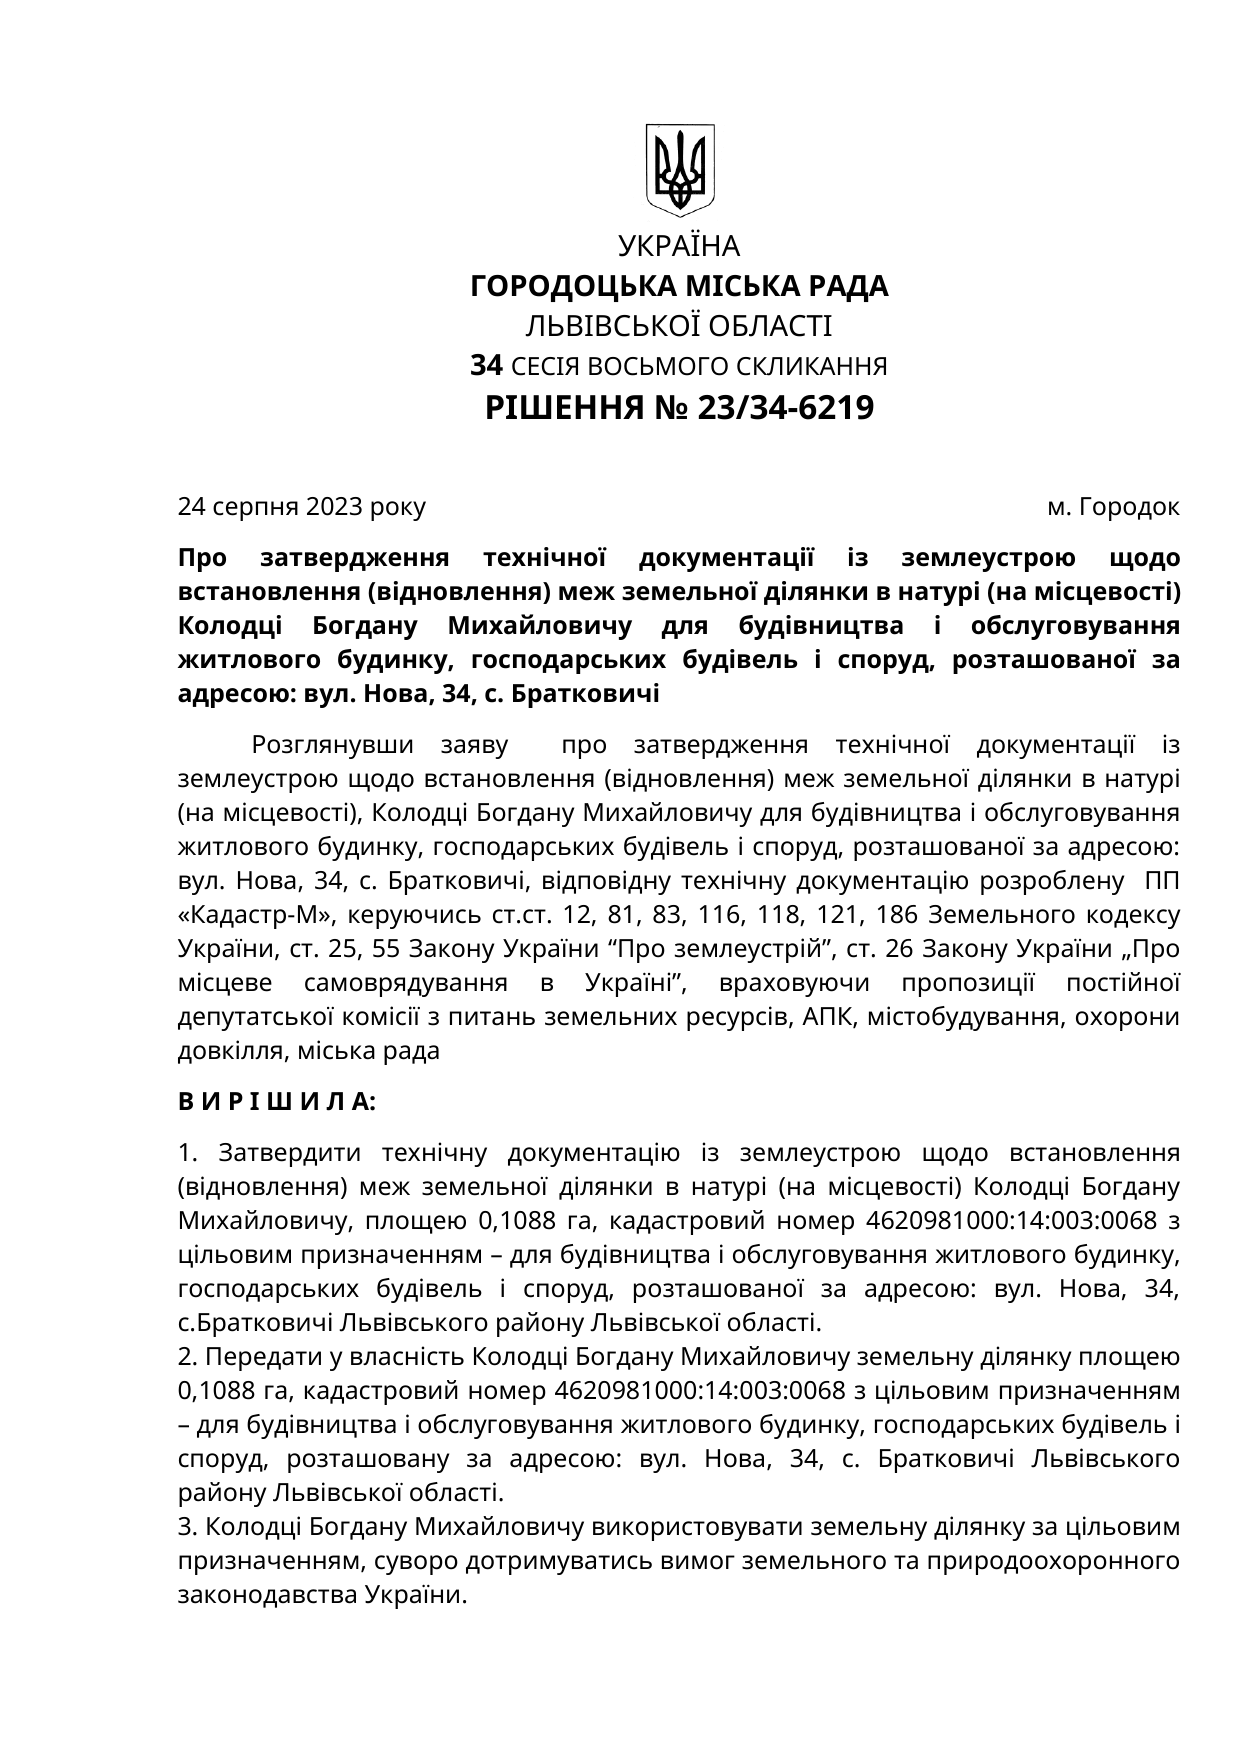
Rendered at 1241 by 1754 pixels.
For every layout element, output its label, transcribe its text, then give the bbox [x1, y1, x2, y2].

text РІШЕННЯ № 23/34-6219 [177, 384, 1181, 429]
text 1. Затвердити технічну документацію із землеустрою щодо встановлення (відновлення) меж земельної ділянки в натурі (на місцевості) Колодці Богдану Михайловичу, площею 0,1088 га, кадастровий номер 4620981000:14:003:0068 з цільовим призначенням – для будівництва і обслуговування житлового будинку, господарських будівель і споруд, розташованої за адресою: вул. Нова, 34, с.Братковичі Львівського району Львівської області. [177, 1134, 1182, 1339]
text 24 серпня 2023 року м. Городок [177, 488, 1181, 523]
text Розглянувши заяву про затвердження технічної документації із землеустрою щодо встановлення (відновлення) меж земельної ділянки в натурі (на місцевості), Колодці Богдану Михайловичу для будівництва і обслуговування житлового будинку, господарських будівель і споруд, розташованої за адресою: вул. Нова, 34, с. Братковичі, відповідну технічну документацію розроблену ПП «Кадастр-М», керуючись ст.ст. 12, 81, 83, 116, 118, 121, 186 Земельного кодексу України, ст. 25, 55 Закону України “Про землеустрій”, ст. 26 Закону України „Про місцеве самоврядування в Україні”, враховуючи пропозиції постійної депутатської комісії з питань земельних ресурсів, АПК, містобудування, охорони довкілля, міська рада [177, 726, 1182, 1067]
text В И Р І Ш И Л А: [177, 1083, 1182, 1118]
picture [633, 118, 726, 222]
text УКРАЇНА [177, 225, 1181, 265]
text 3. Колодці Богдану Михайловичу використовувати земельну ділянку за цільовим призначенням, суворо дотримуватись вимог земельного та природоохоронного законодавства України. [177, 1509, 1182, 1611]
text ГОРОДОЦЬКА МІСЬКА РАДА [177, 265, 1181, 305]
text Про затвердження технічної документації із землеустрою щодо встановлення (відновлення) меж земельної ділянки в натурі (на місцевості) Колодці Богдану Михайловичу для будівництва і обслуговування житлового будинку, господарських будівель і споруд, розташованої за адресою: вул. Нова, 34, с. Братковичі [177, 539, 1182, 709]
text 2. Передати у власність Колодці Богдану Михайловичу земельну ділянку площею 0,1088 га, кадастровий номер 4620981000:14:003:0068 з цільовим призначенням – для будівництва і обслуговування житлового будинку, господарських будівель і споруд, розташовану за адресою: вул. Нова, 34, с. Братковичі Львівського району Львівської області. [177, 1339, 1182, 1509]
text ЛЬВІВСЬКОЇ ОБЛАСТІ [177, 305, 1181, 344]
text 34 сесія восьмого скликання [177, 344, 1181, 384]
